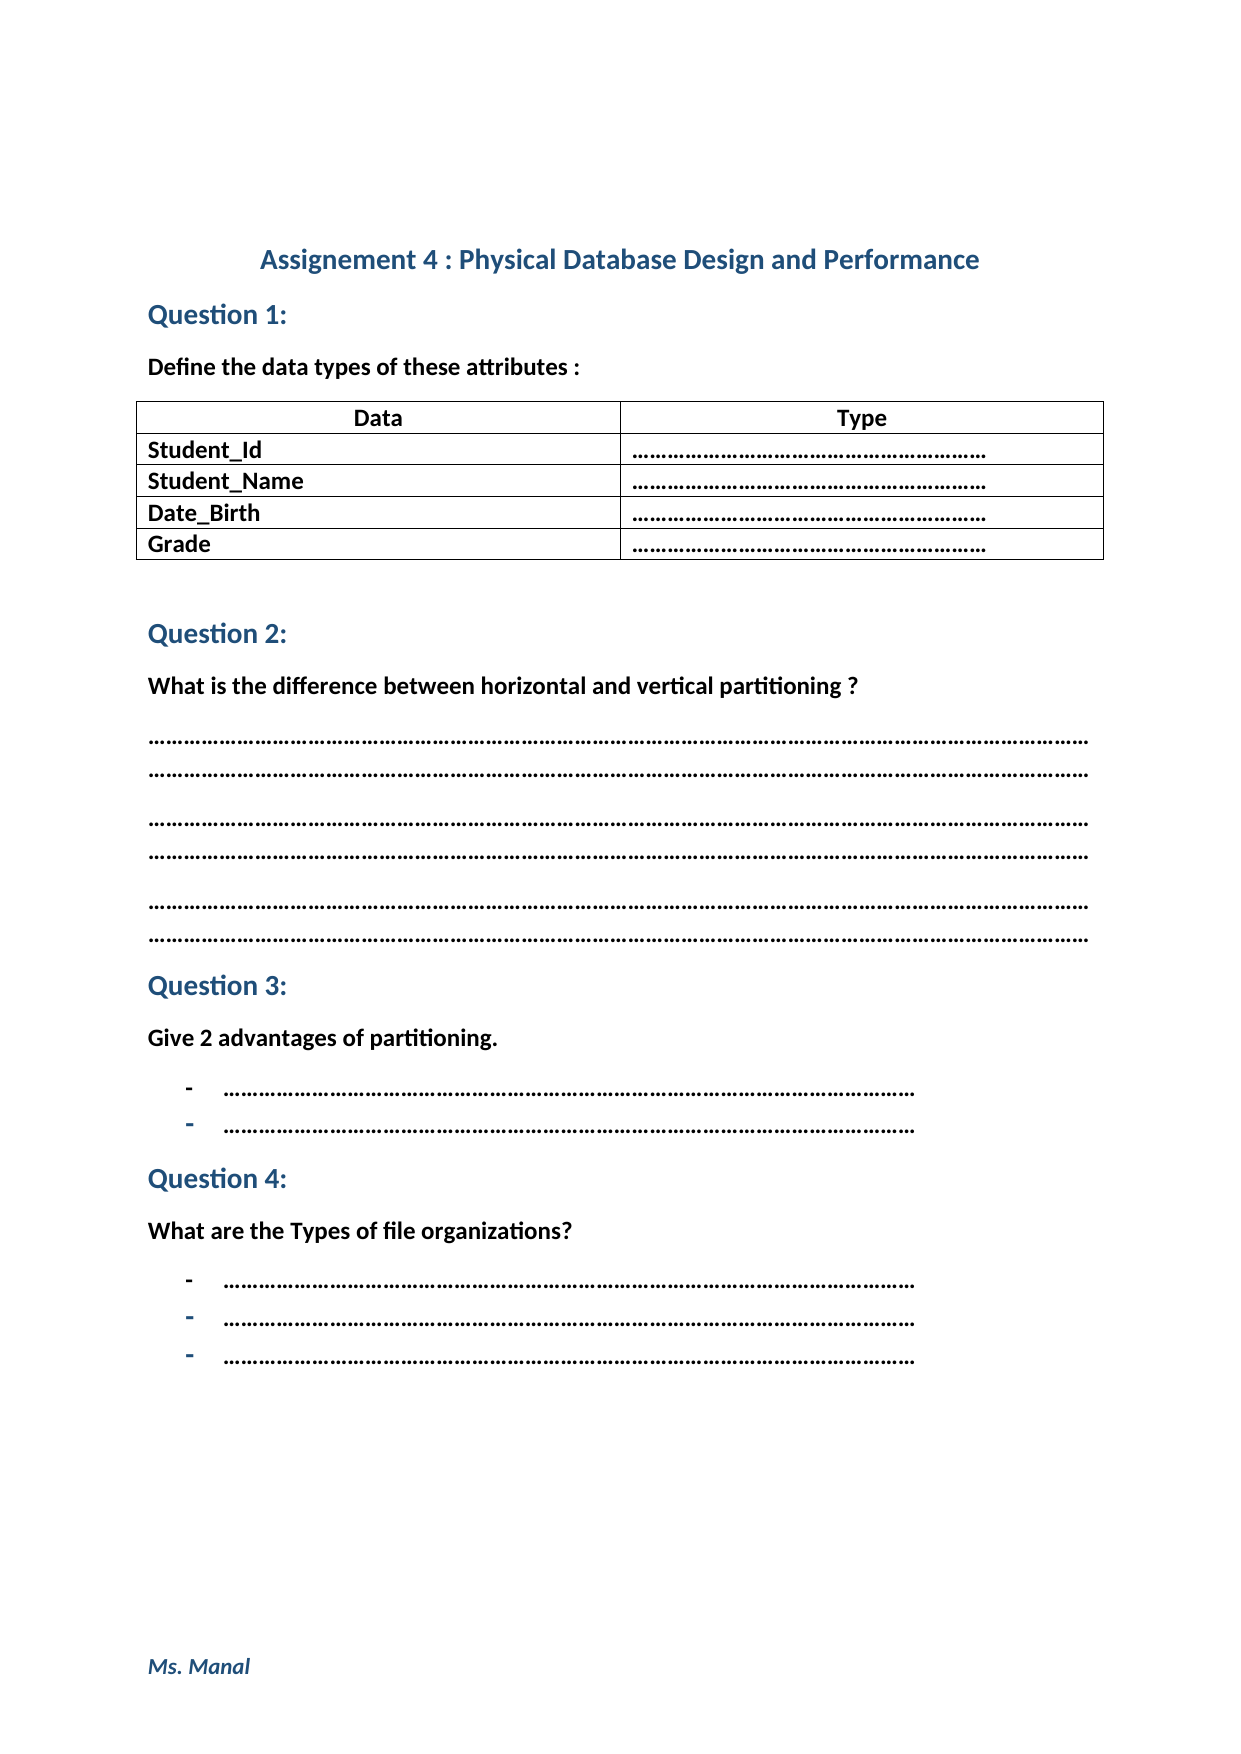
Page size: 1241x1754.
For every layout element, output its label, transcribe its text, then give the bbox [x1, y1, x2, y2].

table_cell …………………………………………………… [621, 497, 1103, 527]
table_header Type [621, 402, 1103, 433]
text Define the data types of these attributes : [148, 352, 1093, 382]
table_cell …………………………………………………… [621, 465, 1103, 496]
text What are the Types of file organizations? [148, 1215, 1093, 1246]
text Question 2: [148, 615, 1093, 651]
text Assignement 4 : Physical Database Design and Performance [148, 241, 1093, 277]
list ……………………………………………………………………………………………………… [185, 1265, 1093, 1295]
table_cell Student_Name [137, 465, 620, 496]
table_cell Grade [137, 529, 620, 559]
list ……………………………………………………………………………………………………… [185, 1336, 1093, 1372]
table_header Data [137, 402, 620, 433]
table_cell …………………………………………………… [621, 434, 1103, 464]
list ……………………………………………………………………………………………………… [185, 1105, 1093, 1141]
text ………………………………………………………………………………………………………………………………………………………………………………………………………………………………………………………………………………………… [148, 720, 1093, 783]
list ……………………………………………………………………………………………………… [185, 1072, 1093, 1102]
table_cell …………………………………………………… [621, 529, 1103, 559]
text Give 2 advantages of partitioning. [148, 1022, 1093, 1053]
list ……………………………………………………………………………………………………… [185, 1298, 1093, 1333]
text Question 1: [148, 296, 1093, 332]
table_cell Student_Id [137, 434, 620, 464]
text Question 4: [148, 1160, 1093, 1196]
text Question 3: [148, 967, 1093, 1003]
text ………………………………………………………………………………………………………………………………………………………………………………………………………………………………………………………………………………………… [148, 802, 1093, 866]
table_cell Date_Birth [137, 497, 620, 527]
text ………………………………………………………………………………………………………………………………………………………………………………………………………………………………………………………………………………………… [148, 885, 1093, 948]
text What is the difference between horizontal and vertical partitioning ? [148, 670, 1093, 701]
